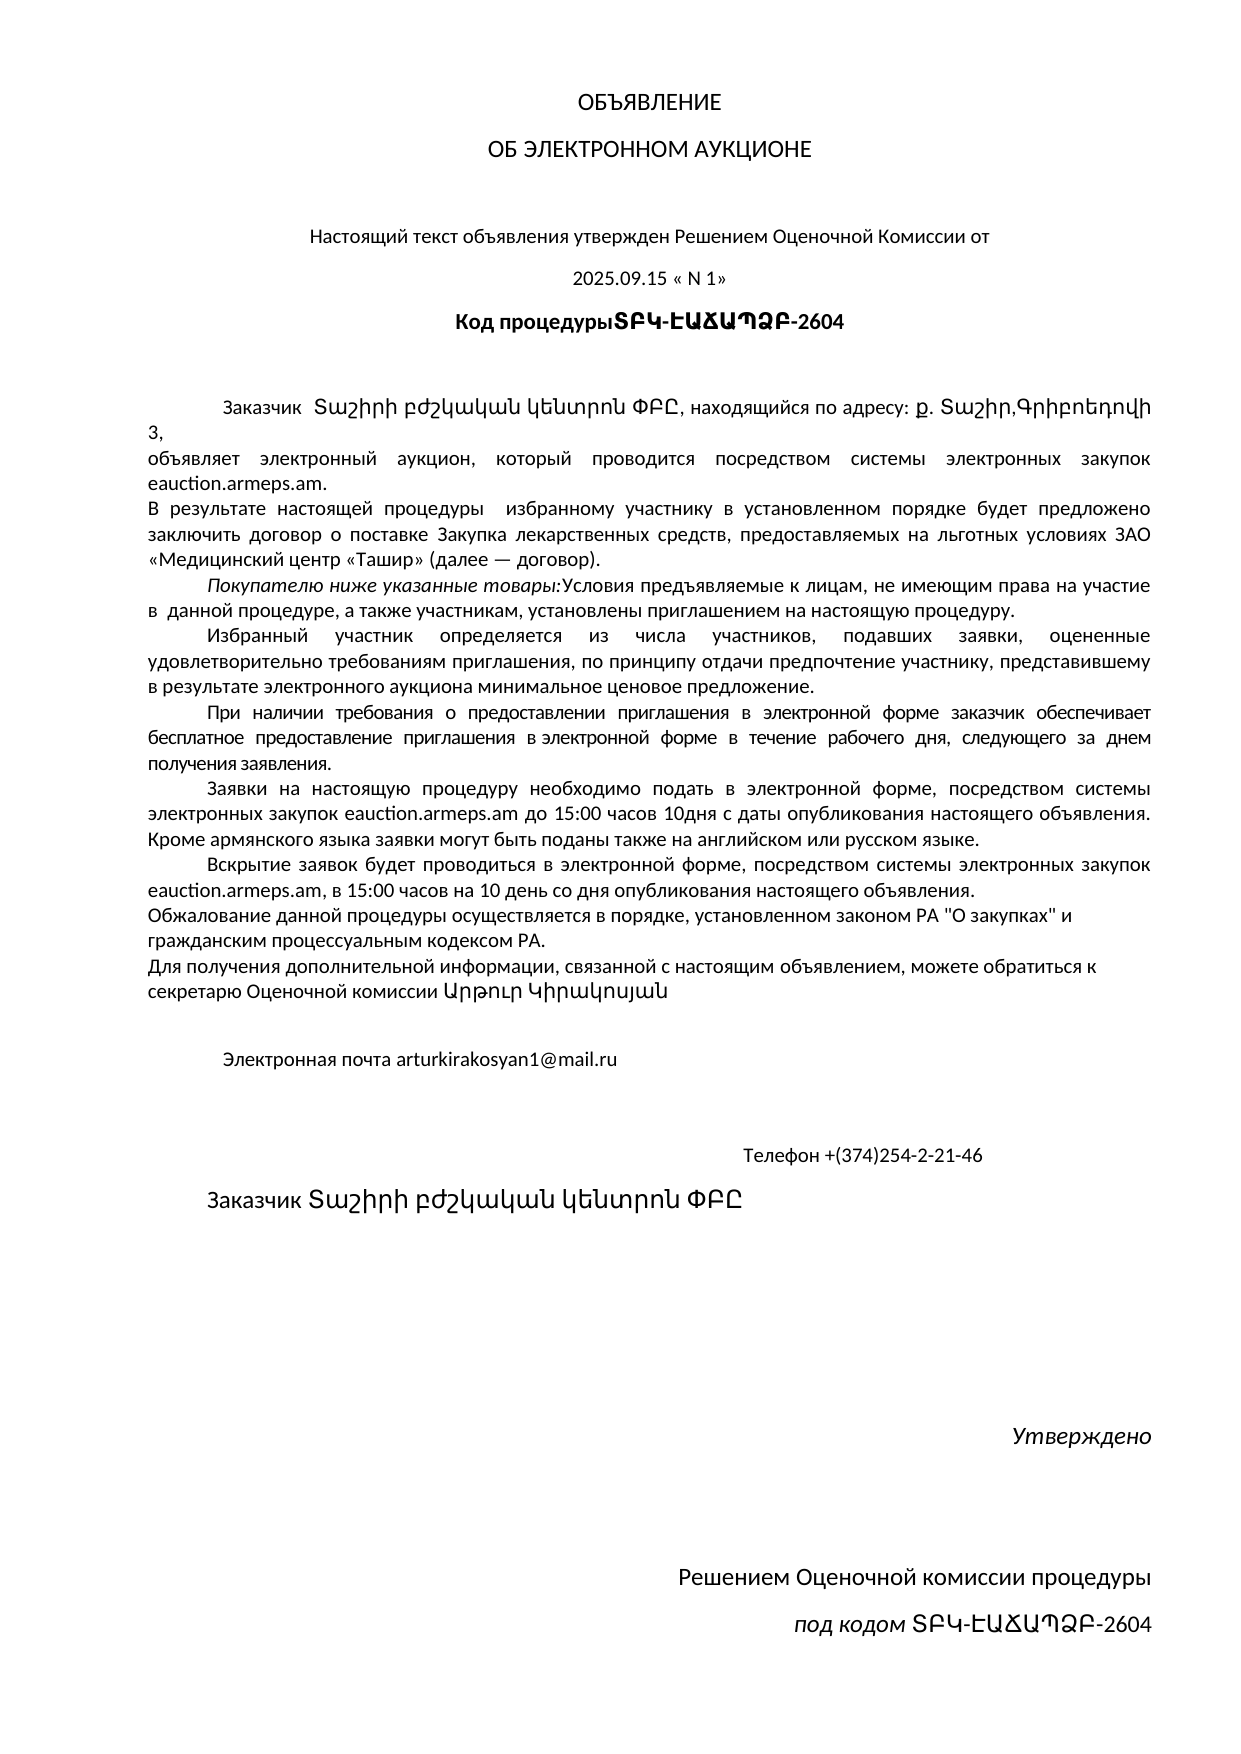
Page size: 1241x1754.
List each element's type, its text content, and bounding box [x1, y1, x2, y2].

text Электронная почта arturkirakosyan1@mail.ru [148, 1046, 1152, 1071]
text Заказчик Տաշիրի բժշկական կենտրոն ՓԲԸ, находящийся по адресу: ք. Տաշիր,Գրիբոեդովի 3, [148, 394, 1152, 445]
text Обжалование данной процедуры осуществляется в порядке, установленном законом РА "О закупках" и гражданским процессуальным кодексом РА. [148, 902, 1152, 953]
text Код процедурыՏԲԿ-ԷԱՃԱՊՁԲ-2604 [148, 307, 1152, 335]
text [148, 1609, 1152, 1639]
text Заявки на настоящую процедуру необходимо подать в электронной форме, посредством системы электронных закупок eauction.armeps.am до 15:00 часов 10дня с даты опубликования настоящего объявления. Кроме армянского языка заявки могут быть поданы также на английском или русском языке. [148, 775, 1152, 851]
text Заказчик Տաշիրի բժշկական կենտրոն ՓԲԸ [148, 1184, 1152, 1214]
text Вскрытие заявок будет проводиться в электронной форме, посредством системы электронных закупок eauction.armeps.am, в 15:00 часов на 10 день со дня опубликования настоящего объявления. [148, 851, 1152, 902]
text Избранный участник определяется из числа участников, подавших заявки, оцененные удовлетворительно требованиям приглашения, по принципу отдачи предпочтение участнику, представившему в результате электронного аукциона минимальное ценовое предложение. [148, 623, 1152, 699]
text Для получения дополнительной информации, связанной с настоящим объявлением, можете обратиться к секретарю Оценочной комиссии Արթուր Կիրակոսյան [148, 953, 1152, 1004]
text ОБ ЭЛЕКТРОННОМ АУКЦИОНЕ [148, 134, 1152, 164]
text ОБЪЯВЛЕНИЕ [148, 86, 1152, 117]
text Решением Оценочной комиссии процедуры [148, 1561, 1152, 1592]
text 2025.09.15 « N 1» [148, 265, 1152, 290]
text Утверждено [148, 1420, 1152, 1450]
text Настоящий текст объявления утвержден Решением Оценочной Комиссии от [148, 223, 1152, 248]
text При наличии требования о предоставлении приглашения в электронной форме заказчик обеспечивает бесплатное предоставление приглашения в электронной форме в течение рабочего дня, следующего за днем получения заявления. [148, 699, 1152, 775]
text Покупателю ниже указанные товары:Условия предъявляемые к лицам, не имеющим права на участие в данной процедуре, а также участникам, установлены приглашением на настоящую процедуру. [148, 572, 1152, 623]
text объявляет электронный аукцион, который проводится посредством системы электронных закупок eauction.armeps.am. [148, 445, 1152, 496]
text В результате настоящей процедуры избранному участнику в установленном порядке будет предложено заключить договор о поставке Закупка лекарственных средств, предоставляемых на льготных условиях ЗАО «Медицинский центр «Ташир» (далее — договор). [148, 496, 1152, 572]
text Телефон +(374)254-2-21-46 [325, 1088, 1152, 1167]
